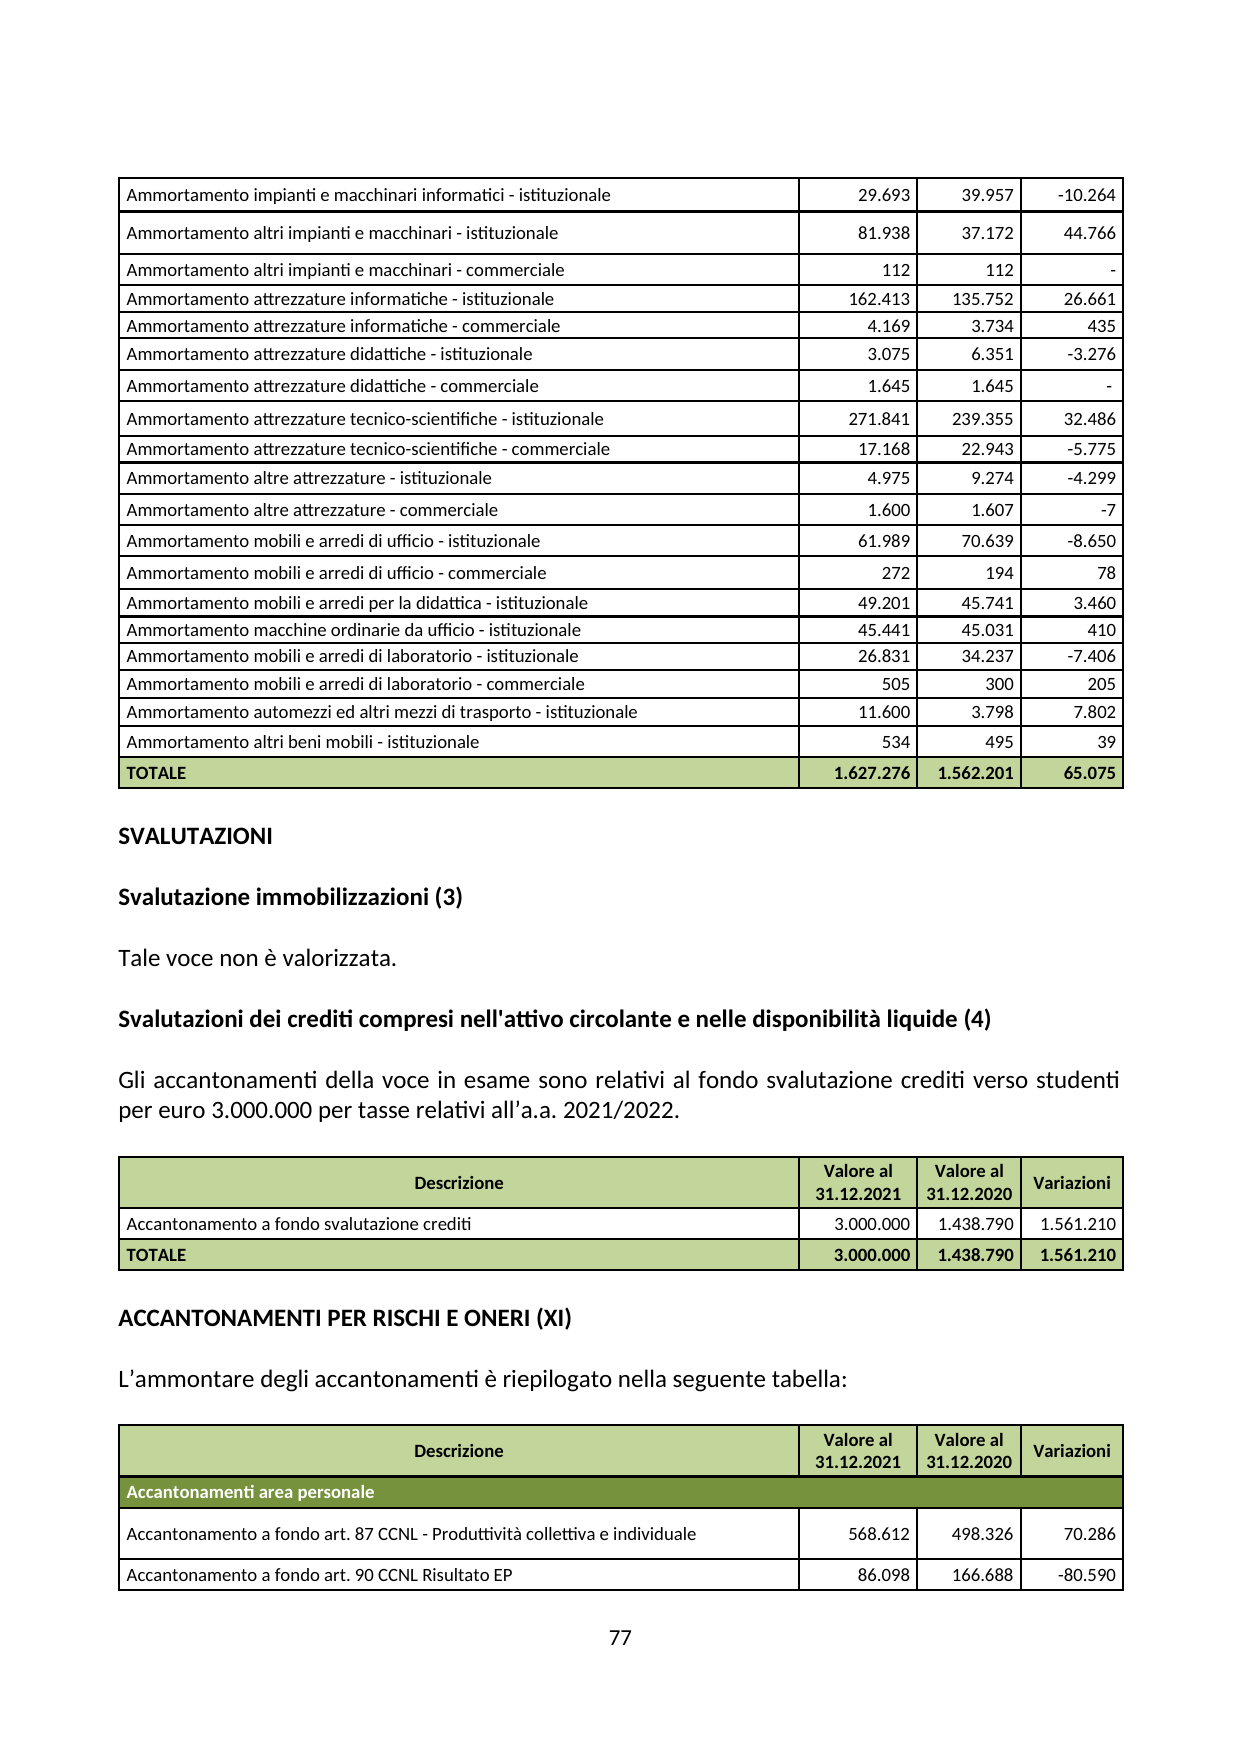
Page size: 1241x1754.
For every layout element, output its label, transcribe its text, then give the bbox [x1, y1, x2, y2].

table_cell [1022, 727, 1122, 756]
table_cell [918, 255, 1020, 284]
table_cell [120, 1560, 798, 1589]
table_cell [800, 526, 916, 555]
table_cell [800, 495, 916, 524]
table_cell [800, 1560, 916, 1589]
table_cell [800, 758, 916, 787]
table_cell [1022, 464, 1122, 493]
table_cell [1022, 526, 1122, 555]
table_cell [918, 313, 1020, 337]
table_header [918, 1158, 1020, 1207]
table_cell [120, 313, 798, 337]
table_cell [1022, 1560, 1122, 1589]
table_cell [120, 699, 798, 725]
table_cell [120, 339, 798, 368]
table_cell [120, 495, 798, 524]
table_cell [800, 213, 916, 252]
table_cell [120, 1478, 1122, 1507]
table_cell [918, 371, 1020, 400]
text SVALUTAZIONI [118, 820, 1122, 850]
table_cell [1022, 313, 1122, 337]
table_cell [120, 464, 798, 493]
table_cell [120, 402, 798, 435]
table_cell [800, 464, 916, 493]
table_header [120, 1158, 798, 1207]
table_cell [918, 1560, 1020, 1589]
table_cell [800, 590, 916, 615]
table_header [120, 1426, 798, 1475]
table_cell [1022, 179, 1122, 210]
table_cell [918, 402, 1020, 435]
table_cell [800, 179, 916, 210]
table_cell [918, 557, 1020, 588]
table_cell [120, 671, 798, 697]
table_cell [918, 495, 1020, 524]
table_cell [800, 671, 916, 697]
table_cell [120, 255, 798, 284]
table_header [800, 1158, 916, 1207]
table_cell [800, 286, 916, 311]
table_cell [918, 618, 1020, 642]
text L’ammontare degli accantonamenti è riepilogato nella seguente tabella: [118, 1363, 1122, 1393]
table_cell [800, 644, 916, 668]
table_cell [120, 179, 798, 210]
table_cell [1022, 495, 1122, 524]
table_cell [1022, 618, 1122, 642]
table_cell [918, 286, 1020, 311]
text ACCANTONAMENTI PER RISCHI E ONERI (XI) [118, 1302, 1122, 1332]
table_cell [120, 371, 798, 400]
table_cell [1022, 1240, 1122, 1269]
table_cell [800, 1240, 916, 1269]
text Svalutazioni dei crediti compresi nell'attivo circolante e nelle disponibilità liquide (4) [118, 1003, 1122, 1033]
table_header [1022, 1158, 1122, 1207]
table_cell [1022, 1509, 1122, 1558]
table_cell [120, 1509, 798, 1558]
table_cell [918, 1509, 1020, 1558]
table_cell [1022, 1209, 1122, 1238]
text Tale voce non è valorizzata. [118, 942, 1122, 972]
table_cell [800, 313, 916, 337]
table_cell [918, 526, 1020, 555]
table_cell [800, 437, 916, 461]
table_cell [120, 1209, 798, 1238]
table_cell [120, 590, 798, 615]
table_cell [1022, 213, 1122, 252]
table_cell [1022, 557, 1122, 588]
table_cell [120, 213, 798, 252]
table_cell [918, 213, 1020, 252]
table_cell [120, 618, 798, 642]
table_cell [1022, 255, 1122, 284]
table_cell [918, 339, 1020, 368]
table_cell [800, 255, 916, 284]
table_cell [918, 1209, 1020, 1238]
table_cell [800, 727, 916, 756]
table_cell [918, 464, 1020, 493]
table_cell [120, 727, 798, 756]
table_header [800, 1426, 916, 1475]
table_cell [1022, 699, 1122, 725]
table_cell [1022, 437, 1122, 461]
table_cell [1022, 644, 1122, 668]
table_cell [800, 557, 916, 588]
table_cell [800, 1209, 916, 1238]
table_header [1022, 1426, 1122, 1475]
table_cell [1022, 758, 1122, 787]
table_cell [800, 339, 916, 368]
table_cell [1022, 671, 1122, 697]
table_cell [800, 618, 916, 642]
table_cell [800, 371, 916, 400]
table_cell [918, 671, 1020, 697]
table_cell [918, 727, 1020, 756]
text Svalutazione immobilizzazioni (3) [118, 881, 1122, 911]
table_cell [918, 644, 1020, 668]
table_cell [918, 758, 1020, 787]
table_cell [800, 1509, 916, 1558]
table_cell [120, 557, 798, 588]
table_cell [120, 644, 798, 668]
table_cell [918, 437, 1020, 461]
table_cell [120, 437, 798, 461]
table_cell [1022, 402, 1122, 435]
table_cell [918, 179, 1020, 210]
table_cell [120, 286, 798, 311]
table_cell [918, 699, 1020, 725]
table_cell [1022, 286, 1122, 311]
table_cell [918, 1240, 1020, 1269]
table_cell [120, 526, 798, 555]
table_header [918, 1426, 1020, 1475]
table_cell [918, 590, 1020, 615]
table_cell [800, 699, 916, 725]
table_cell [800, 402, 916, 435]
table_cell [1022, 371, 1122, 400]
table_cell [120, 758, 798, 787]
text Gli accantonamenti della voce in esame sono relativi al fondo svalutazione crediti verso studenti per euro 3.000.000 per tasse relativi all’a.a. 2021/2022. [118, 1064, 1122, 1125]
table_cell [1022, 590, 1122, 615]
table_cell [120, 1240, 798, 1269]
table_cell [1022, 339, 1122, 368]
